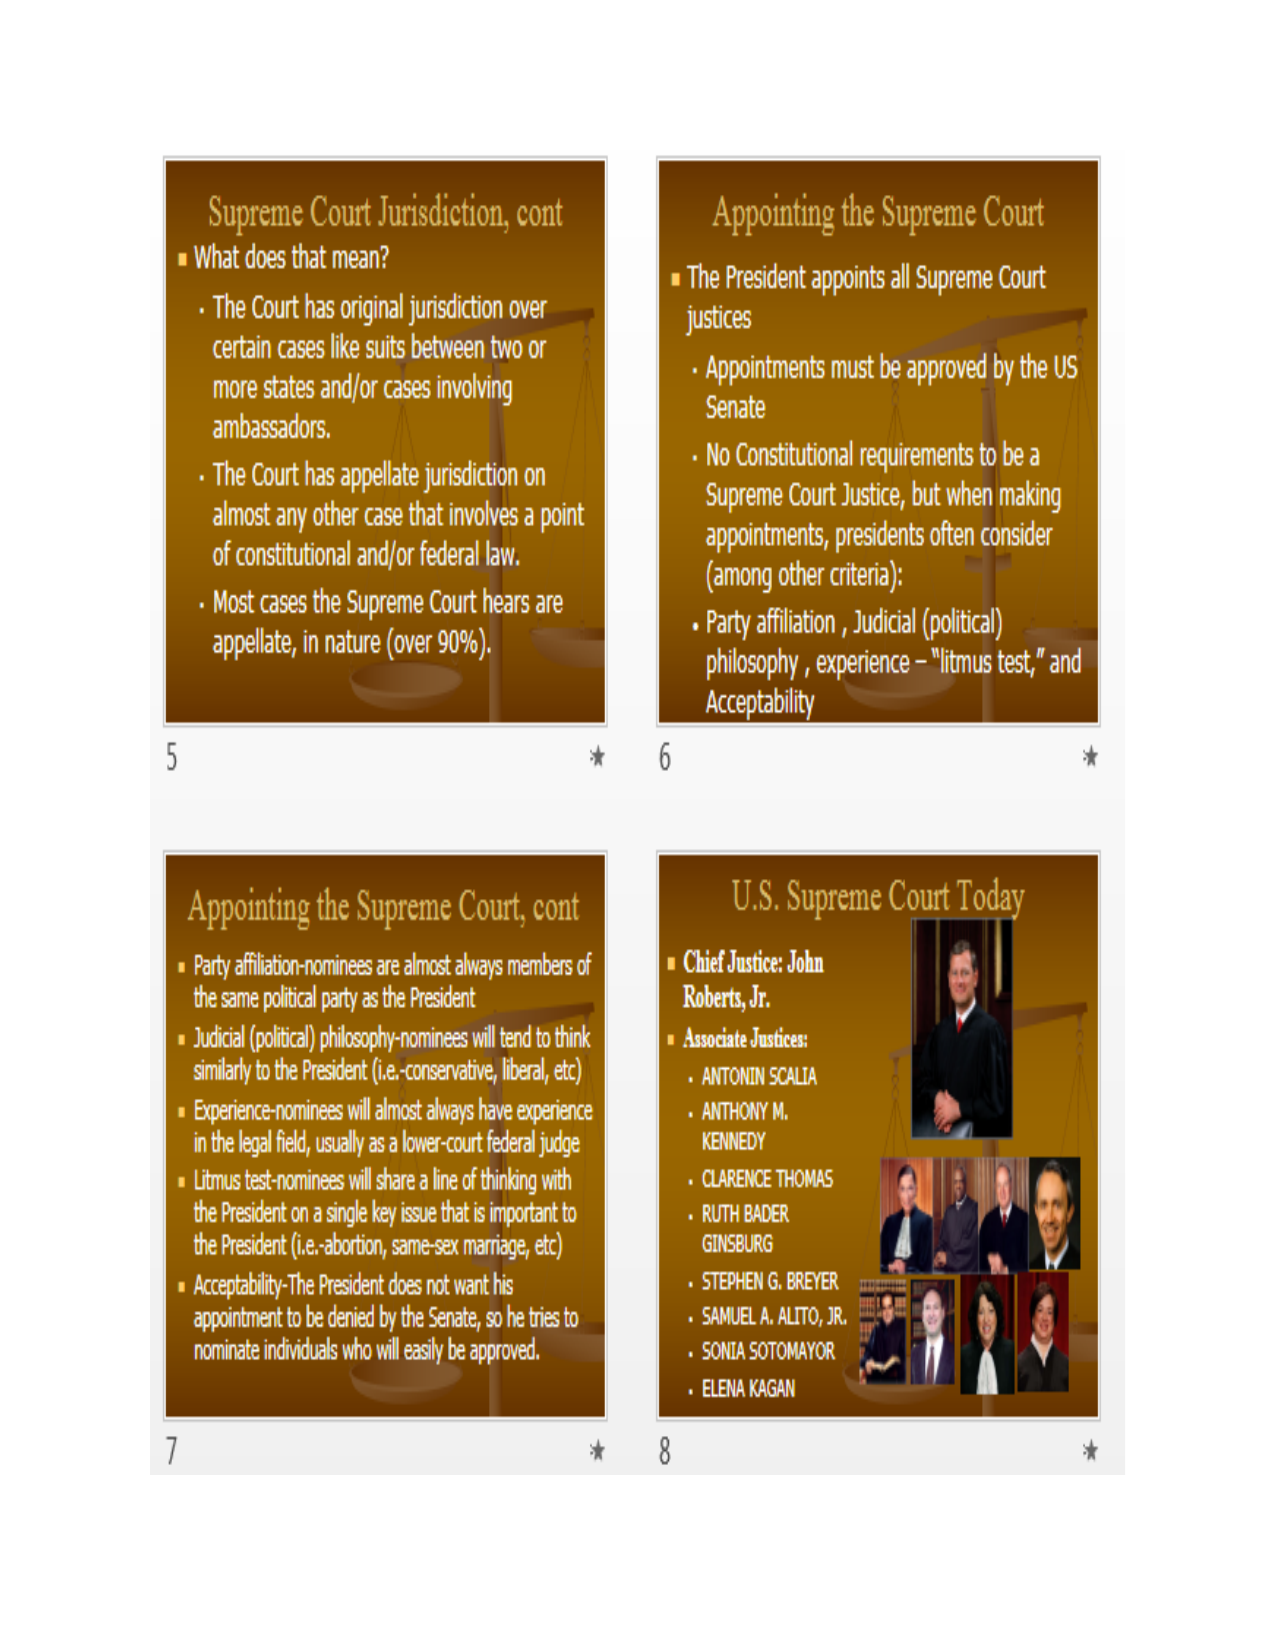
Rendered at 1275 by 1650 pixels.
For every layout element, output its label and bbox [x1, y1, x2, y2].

picture [150, 150, 1125, 1475]
